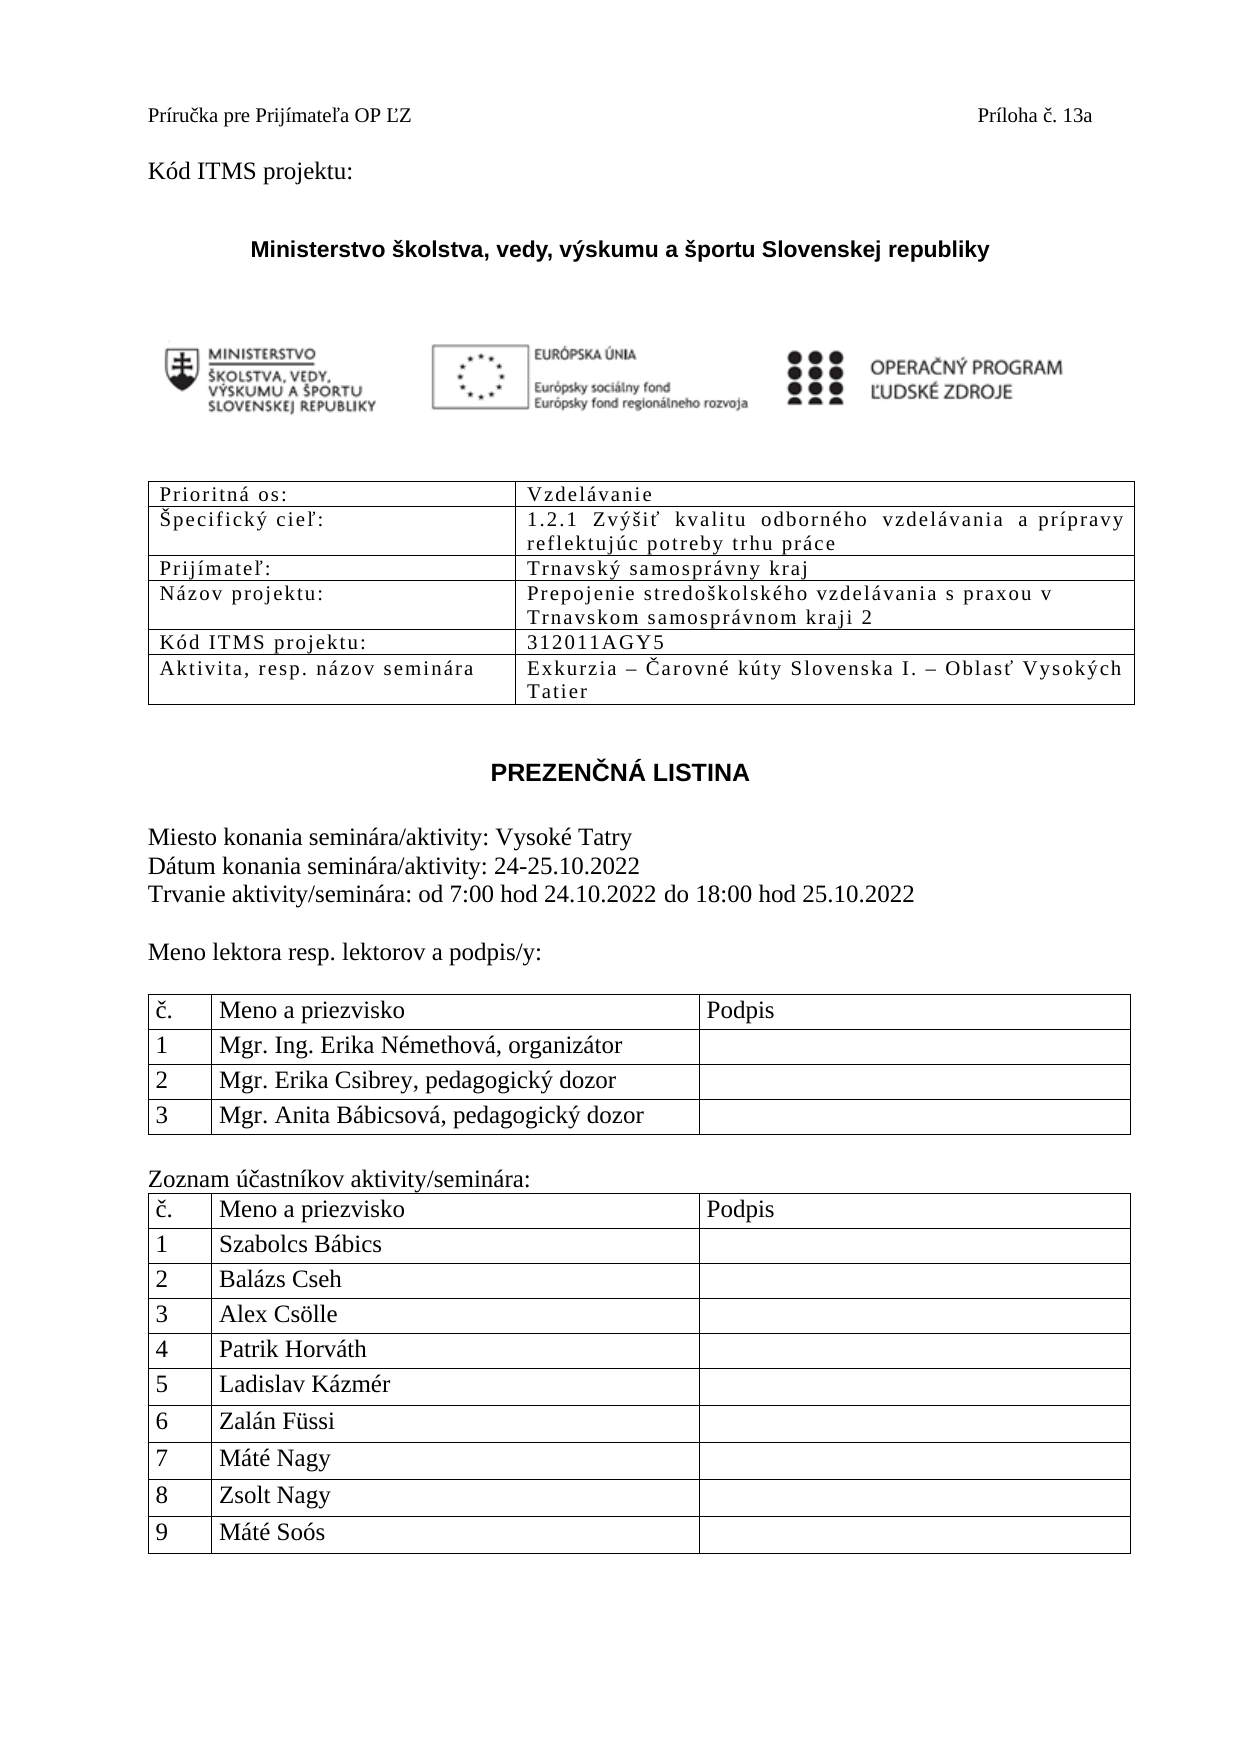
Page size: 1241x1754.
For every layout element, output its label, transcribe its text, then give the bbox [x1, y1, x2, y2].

table_header Meno a priezvisko [212, 1194, 699, 1228]
table_cell [700, 1229, 1130, 1263]
table_cell Ladislav Kázmér [212, 1369, 699, 1405]
table_cell [700, 1369, 1130, 1405]
table_cell Aktivita, resp. názov seminára [149, 655, 515, 703]
table_cell [700, 1065, 1130, 1099]
text Príručka pre Prijímateľa OP ĽZ Príloha č. 13a [148, 103, 1093, 127]
table_cell [700, 1100, 1130, 1134]
table_cell Mgr. Ing. Erika Némethová, organizátor [212, 1030, 699, 1064]
table_cell Mgr. Erika Csibrey, pedagogický dozor [212, 1065, 699, 1099]
table_cell Alex Csölle [212, 1299, 699, 1333]
table_header Prioritná os: [149, 482, 515, 506]
text PREZENČNÁ LISTINA [148, 758, 1093, 787]
table_cell 7 [149, 1443, 211, 1479]
table_cell Szabolcs Bábics [212, 1229, 699, 1263]
table_cell 9 [149, 1517, 211, 1553]
table_cell [700, 1480, 1130, 1516]
table_header Meno a priezvisko [212, 995, 699, 1029]
table_header Podpis [700, 1194, 1130, 1228]
table_cell Máté Soós [212, 1517, 699, 1553]
text Dátum konania seminára/aktivity: 24-25.10.2022 [148, 851, 1093, 879]
table_cell [700, 1030, 1130, 1064]
table_cell 3 [149, 1299, 211, 1333]
table_cell Názov projektu: [149, 581, 515, 629]
table_header č. [149, 1194, 211, 1228]
table_cell Exkurzia – Čarovné kúty Slovenska I. – Oblasť Vysokých Tatier [516, 655, 1134, 703]
table_cell [700, 1264, 1130, 1298]
table_cell Prepojenie stredoškolského vzdelávania s praxou v Trnavskom samosprávnom kraji 2 [516, 581, 1134, 629]
text Ministerstvo školstva, vedy, výskumu a športu Slovenskej republiky [148, 236, 1093, 262]
text Zoznam účastníkov aktivity/seminára: [148, 1164, 1093, 1193]
table_cell [700, 1443, 1130, 1479]
table_cell 4 [149, 1334, 211, 1368]
table_cell 8 [149, 1480, 211, 1516]
table_cell 1.2.1 Zvýšiť kvalitu odborného vzdelávania a prípravy reflektujúc potreby trhu práce [516, 507, 1134, 555]
table_cell 1 [149, 1030, 211, 1064]
text Meno lektora resp. lektorov a podpis/y: [148, 937, 1093, 966]
table_cell 312011AGY5 [516, 630, 1134, 654]
table_cell Špecifický cieľ: [149, 507, 515, 555]
table_cell Kód ITMS projektu: [149, 630, 515, 654]
table_cell 2 [149, 1065, 211, 1099]
table_cell Trnavský samosprávny kraj [516, 556, 1134, 580]
table_cell 5 [149, 1369, 211, 1405]
table_cell 3 [149, 1100, 211, 1134]
table_cell Balázs Cseh [212, 1264, 699, 1298]
table_cell 1 [149, 1229, 211, 1263]
table_cell 2 [149, 1264, 211, 1298]
text Trvanie aktivity/seminára: od 7:00 hod 24.10.2022 do 18:00 hod 25.10.2022 [148, 879, 1093, 908]
table_cell Zalán Füssi [212, 1406, 699, 1442]
table_cell [700, 1517, 1130, 1553]
table_cell Zsolt Nagy [212, 1480, 699, 1516]
table_header Podpis [700, 995, 1130, 1029]
table_cell Máté Nagy [212, 1443, 699, 1479]
table_cell [700, 1299, 1130, 1333]
table_cell Mgr. Anita Bábicsová, pedagogický dozor [212, 1100, 699, 1134]
table_header Vzdelávanie [516, 482, 1134, 506]
table_cell Prijímateľ: [149, 556, 515, 580]
table_cell [700, 1406, 1130, 1442]
table_header č. [149, 995, 211, 1029]
text Miesto konania seminára/aktivity: Vysoké Tatry [148, 822, 1093, 851]
text Kód ITMS projektu: [148, 156, 1093, 185]
picture [147, 319, 1092, 452]
table_cell 6 [149, 1406, 211, 1442]
table_cell Patrik Horváth [212, 1334, 699, 1368]
table_cell [700, 1334, 1130, 1368]
